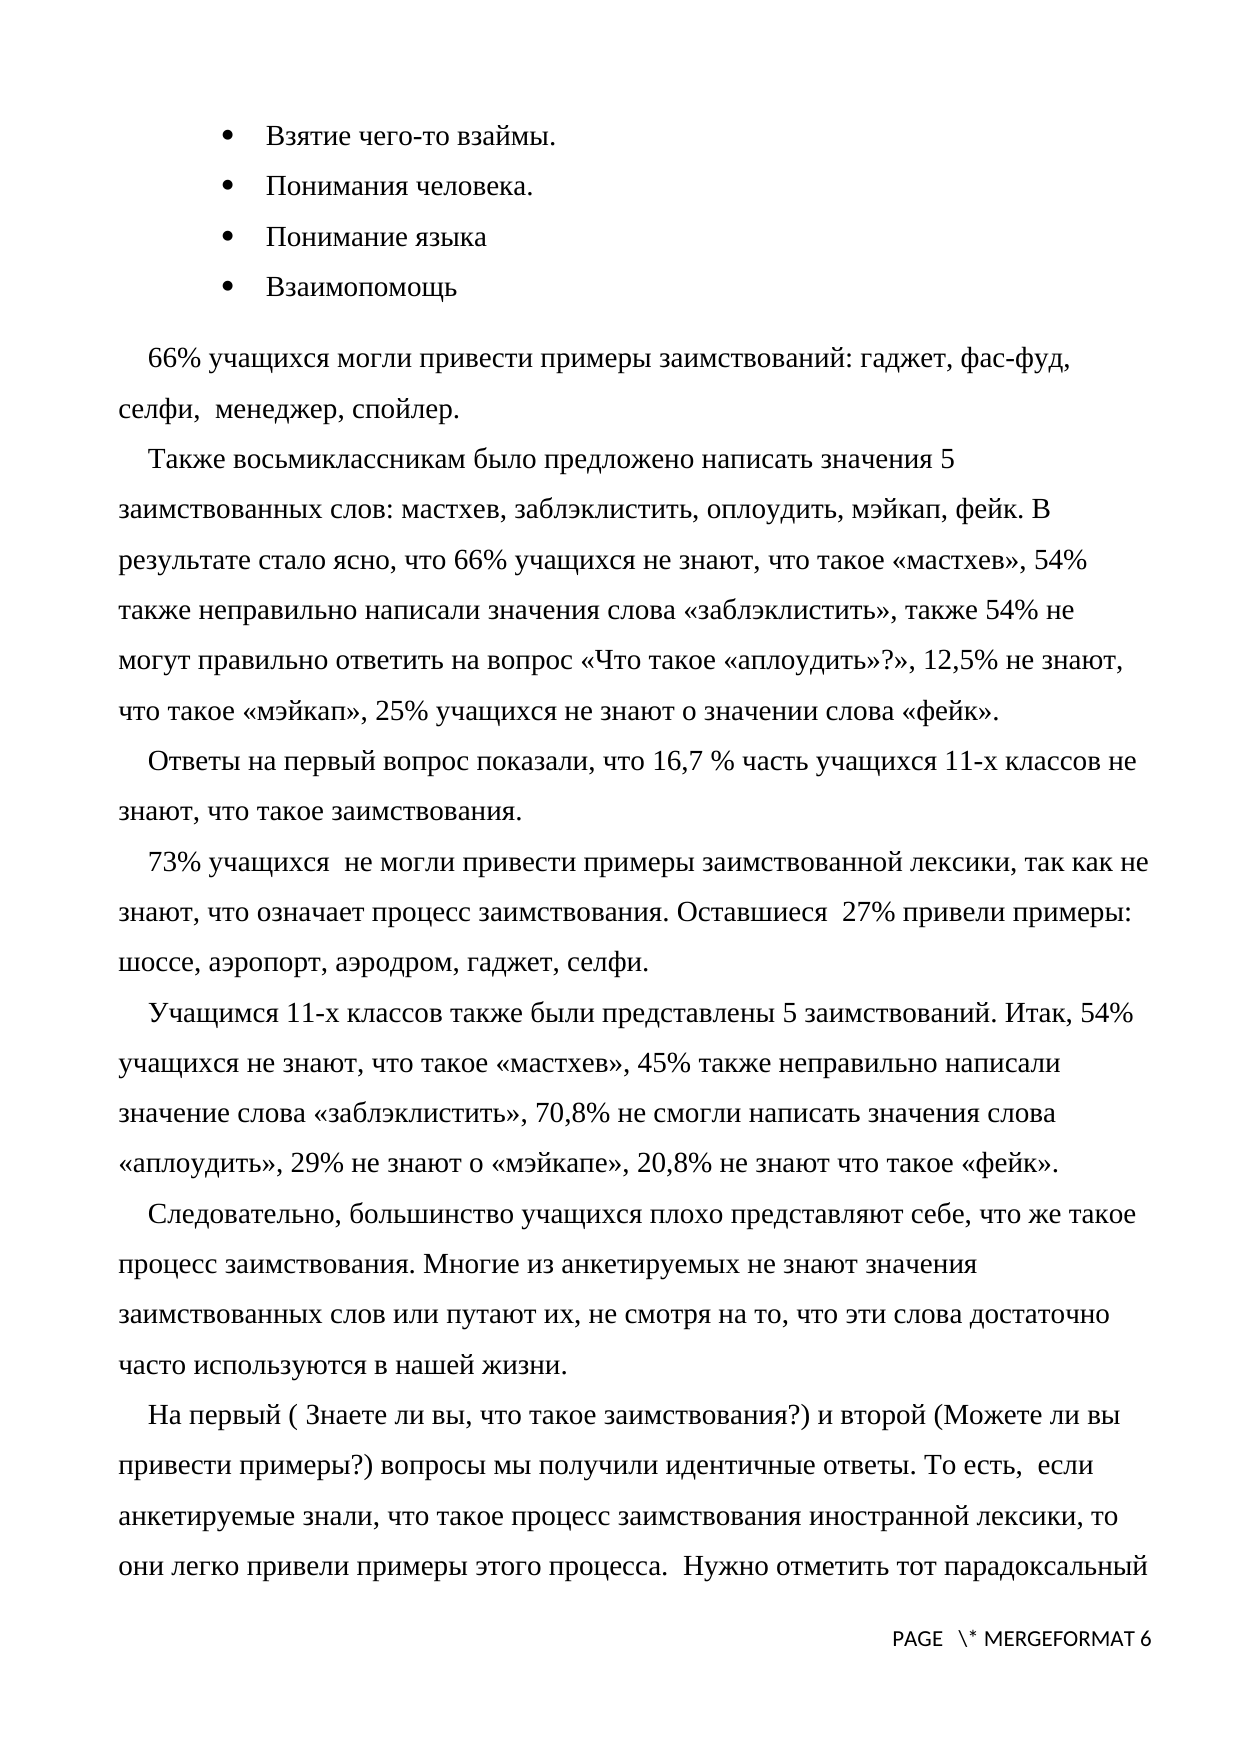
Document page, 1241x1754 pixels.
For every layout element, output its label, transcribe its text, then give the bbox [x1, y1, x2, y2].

text Также восьмиклассникам было предложено написать значения 5 заимствованных слов: мастхев, заблэклистить, оплоудить, мэйкап, фейк. В результате стало ясно, что 66% учащихся не знают, что такое «мастхев», 54% также неправильно написали значения слова «заблэклистить», также 54% не могут правильно ответить на вопрос «Что такое «аплоудить»?», 12,5% не знают, что такое «мэйкап», 25% учащихся не знают о значении слова «фейк». [118, 441, 1152, 726]
text Учащимся 11-х классов также были представлены 5 заимствований. Итак, 54% учащихся не знают, что такое «мастхев», 45% также неправильно написали значение слова «заблэклистить», 70,8% не смогли написать значения слова «аплоудить», 29% не знают о «мэйкапе», 20,8% не знают что такое «фейк». [118, 995, 1152, 1179]
text 73% учащихся не могли привести примеры заимствованной лексики, так как не знают, что означает процесс заимствования. Оставшиеся 27% привели примеры: шоссе, аэропорт, аэродром, гаджет, селфи. [118, 844, 1152, 978]
text 66% учащихся могли привести примеры заимствований: гаджет, фас-фуд, селфи, менеджер, спойлер. [118, 341, 1152, 424]
list Понимания человека. [193, 168, 1152, 202]
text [118, 1397, 1152, 1582]
list Взаимопомощь [193, 269, 1152, 303]
list Взятие чего-то взаймы. [193, 118, 1152, 152]
text Следовательно, большинство учащихся плохо представляют себе, что же такое процесс заимствования. Многие из анкетируемых не знают значения заимствованных слов или путают их, не смотря на то, что эти слова достаточно часто используются в нашей жизни. [118, 1196, 1152, 1380]
text Ответы на первый вопрос показали, что 16,7 % часть учащихся 11-х классов не знают, что такое заимствования. [118, 743, 1152, 827]
list Понимание языка [193, 219, 1152, 253]
